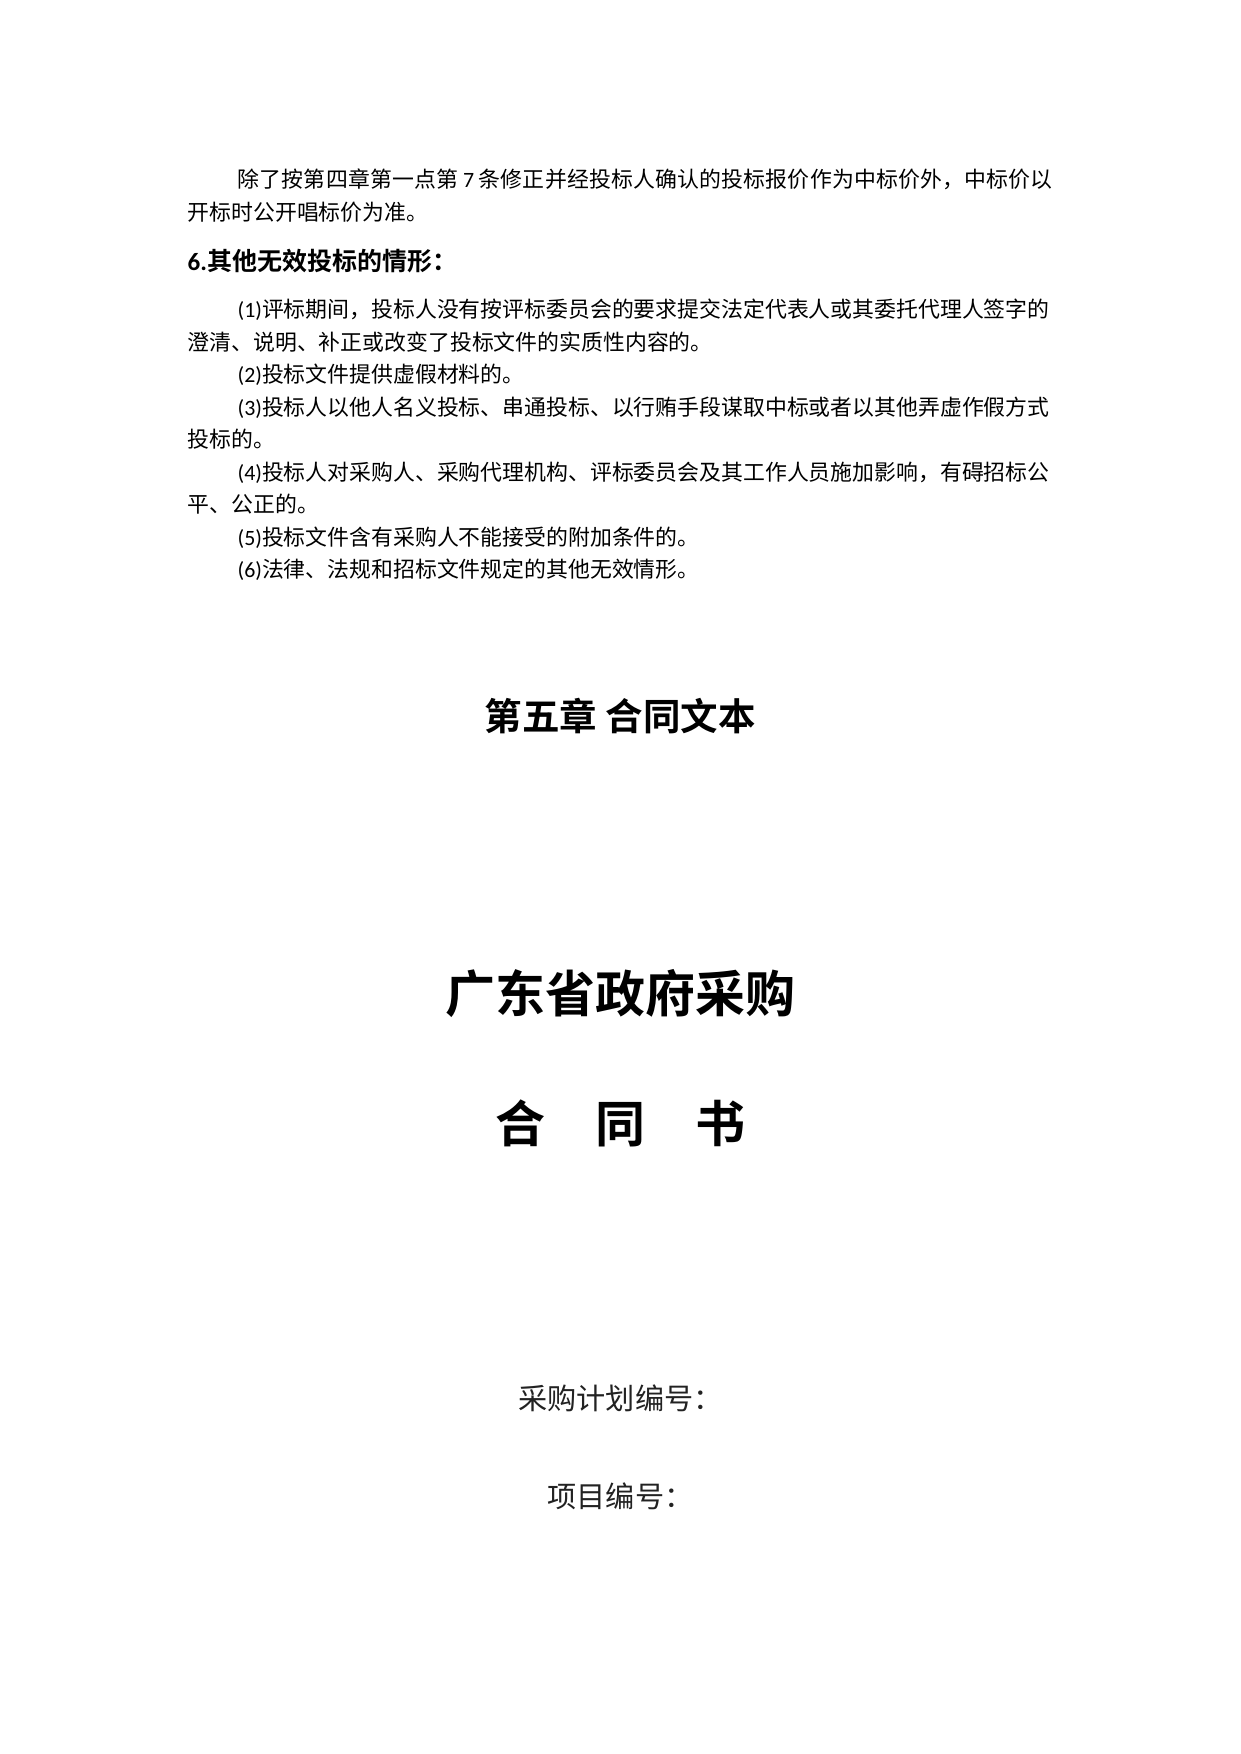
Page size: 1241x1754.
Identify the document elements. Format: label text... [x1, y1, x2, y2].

text (1)评标期间，投标人没有按评标委员会的要求提交法定代表人或其委托代理人签字的澄清、说明、补正或改变了投标文件的实质性内容的。 [187, 292, 1053, 357]
text 第五章 合同文本 [187, 682, 1053, 747]
text 合 同 书 [187, 1072, 1053, 1169]
text (5)投标文件含有采购人不能接受的附加条件的。 [187, 519, 1053, 552]
text (6)法律、法规和招标文件规定的其他无效情形。 [187, 552, 1053, 584]
text (2)投标文件提供虚假材料的。 [187, 357, 1053, 389]
text (4)投标人对采购人、采购代理机构、评标委员会及其工作人员施加影响，有碍招标公平、公正的。 [187, 454, 1053, 519]
text (3)投标人以他人名义投标、串通投标、以行贿手段谋取中标或者以其他弄虚作假方式投标的。 [187, 389, 1053, 454]
text 项目编号： [187, 1462, 1053, 1527]
text 除了按第四章第一点第7条修正并经投标人确认的投标报价作为中标价外，中标价以开标时公开唱标价为准。 [187, 162, 1053, 227]
text 采购计划编号： [187, 1364, 1053, 1429]
text 6.其他无效投标的情形： [187, 227, 1053, 292]
text 广东省政府采购 [187, 942, 1053, 1039]
